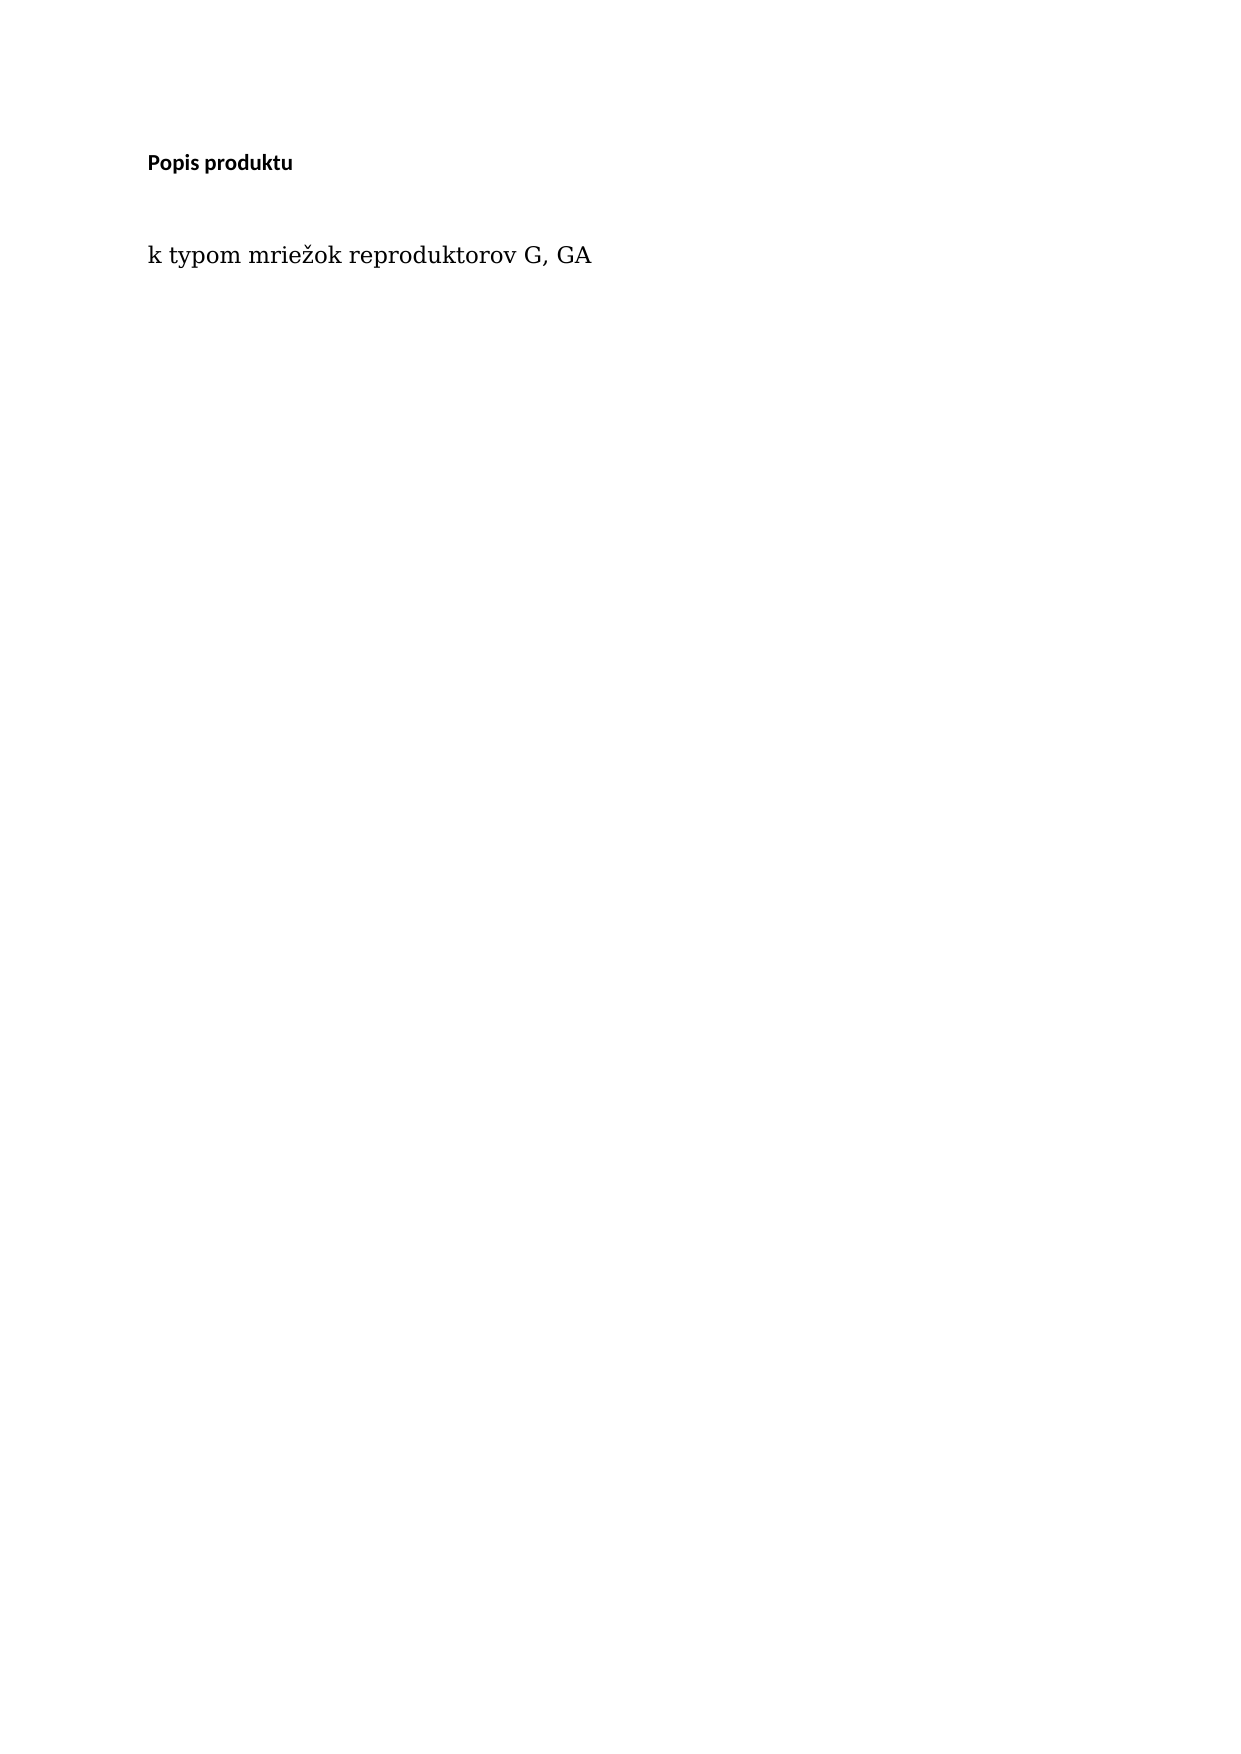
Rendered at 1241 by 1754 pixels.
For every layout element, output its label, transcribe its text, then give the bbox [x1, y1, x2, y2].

text Popis produktu [148, 148, 1093, 176]
text k typom mriežok reproduktorov G, GA [148, 241, 1093, 268]
